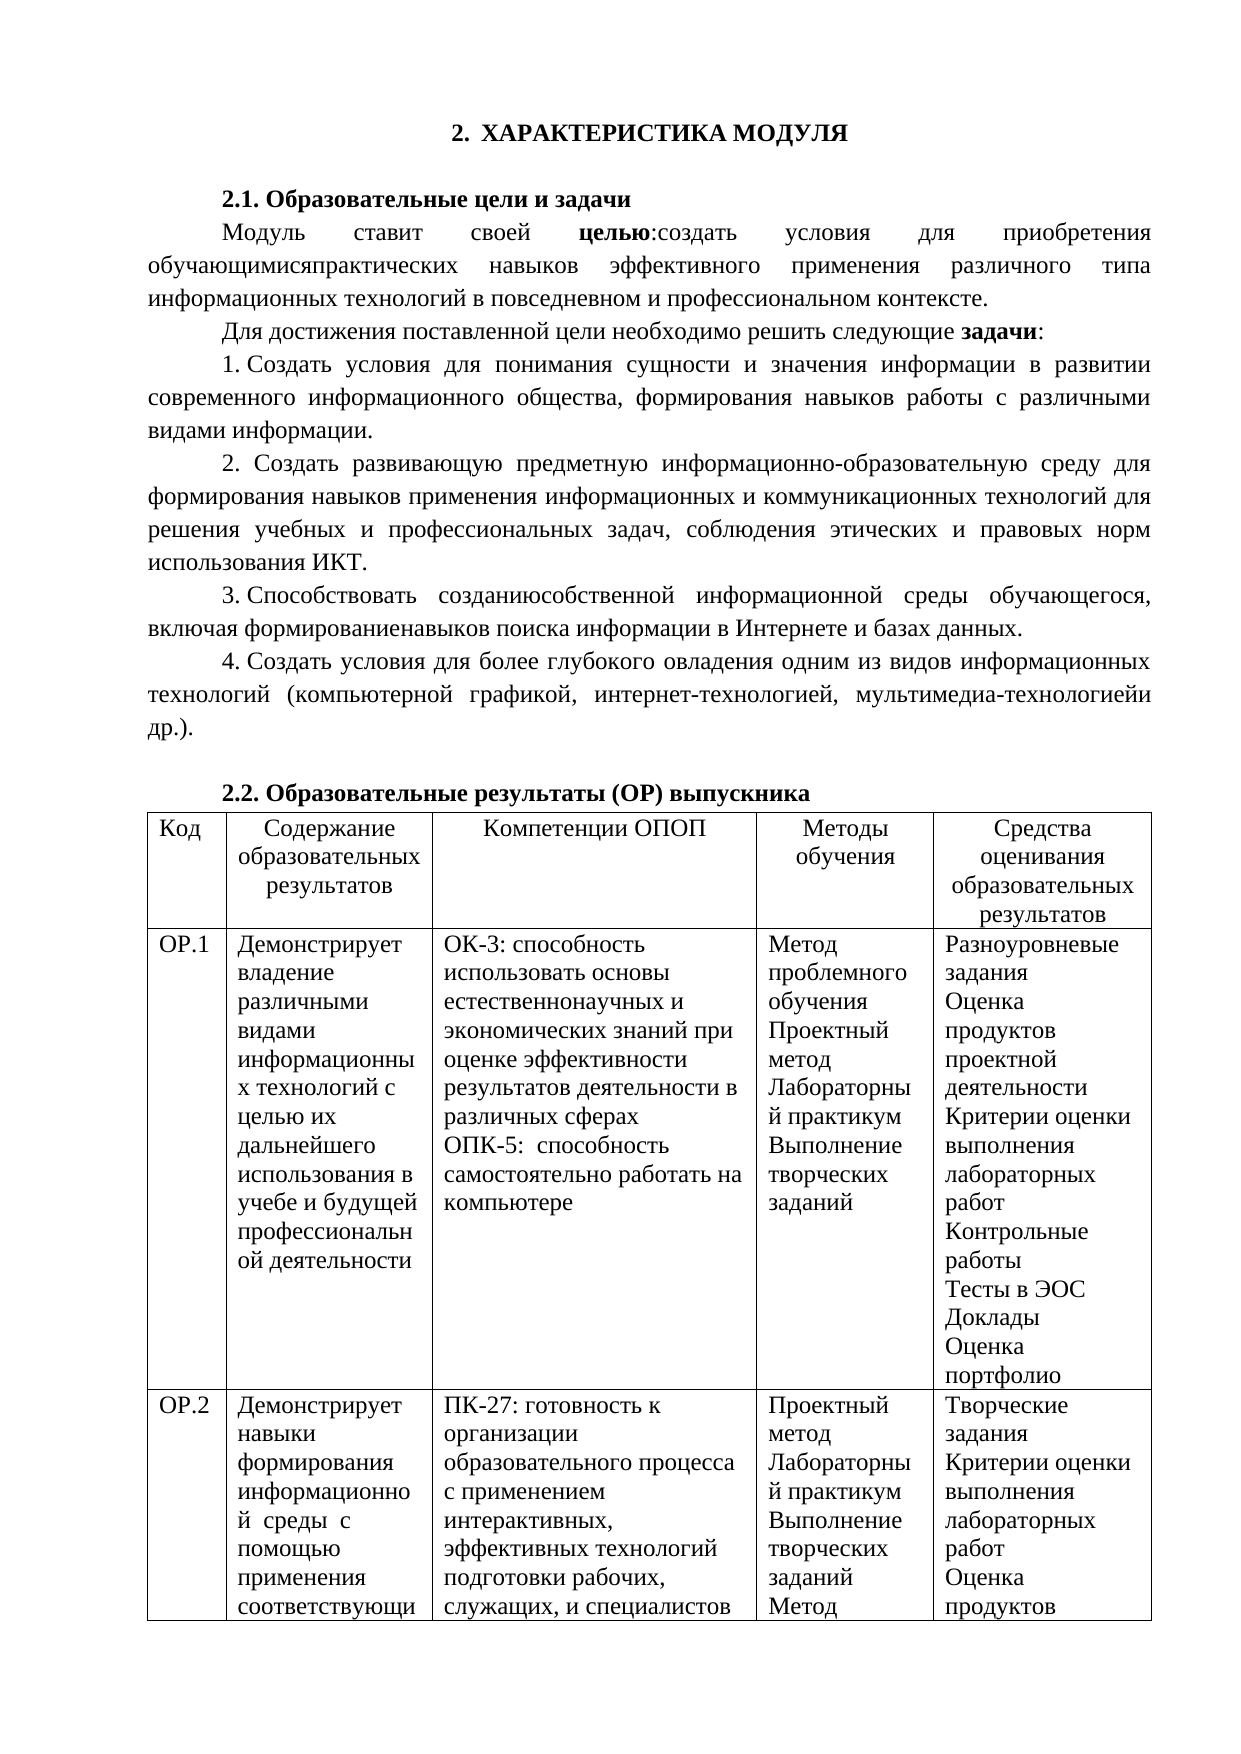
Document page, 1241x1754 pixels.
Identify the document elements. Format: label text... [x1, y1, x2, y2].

text 2.1. Образовательные цели и задачи [148, 184, 1152, 213]
text 3. Способствовать созданиюсобственной информационной среды обучающегося, включая формированиенавыков поиска информации в Интернете и базах данных. [148, 580, 1152, 642]
text 4. Создать условия для более глубокого овладения одним из видов информационных технологий (компьютерной графикой, интернет-технологией, мультимедиа-технологиейи др.). [148, 646, 1152, 741]
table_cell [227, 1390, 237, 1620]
table_header Компетенции ОПОП [433, 813, 756, 928]
table_cell ОР.1 [148, 929, 226, 1389]
table_header Средства оценивания образовательных результатов [934, 813, 1151, 928]
text 2. Создать развивающую предметную информационно-образовательную среду для формирования навыков применения информационных и коммуникационных технологий для решения учебных и профессиональных задач, соблюдения этических и правовых норм использования ИКТ. [148, 448, 1152, 576]
table_cell Демонстрирует владение различными видами информационных технологий с целью их дальнейшего использования в учебе и будущей профессиональной деятельности [227, 929, 432, 1389]
subtitle 2. ХАРАКТЕРИСТИКА МОДУЛЯ [148, 118, 1152, 147]
text 1. Создать условия для понимания сущности и значения информации в развитии современного информационного общества, формирования навыков работы с различными видами информации. [148, 349, 1152, 444]
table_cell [934, 1390, 1151, 1620]
table_cell ОР.2 [148, 1390, 226, 1620]
text Для достижения поставленной цели необходимо решить следующие задачи: [148, 316, 1152, 345]
table_header Код [148, 813, 226, 928]
table_header Методы обучения [757, 813, 933, 928]
text Модуль ставит своей целью:создать условия для приобретения обучающимисяпрактических навыков эффективного применения различного типа информационных технологий в повседневном и профессиональном контексте. [148, 217, 1152, 312]
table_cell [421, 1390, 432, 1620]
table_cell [433, 1390, 756, 1620]
table_cell Метод проблемного обучения Проектный метод Лабораторный практикум Выполнение творческих заданий [757, 929, 933, 1389]
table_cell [757, 1390, 933, 1620]
table_cell ОК-3: способность использовать основы естественнонаучных и экономических знаний при оценке эффективности результатов деятельности в различных сферах ОПК-5: способность самостоятельно работать на компьютере [433, 929, 756, 1389]
table_header Содержание образовательных результатов [227, 813, 432, 928]
table_cell Разноуровневые задания Оценка продуктов проектной деятельности Критерии оценки выполнения лабораторных работ Контрольные работы Тесты в ЭОС Доклады Оценка портфолио [934, 929, 1151, 1389]
text 2.2. Образовательные результаты (ОР) выпускника [148, 778, 1138, 807]
